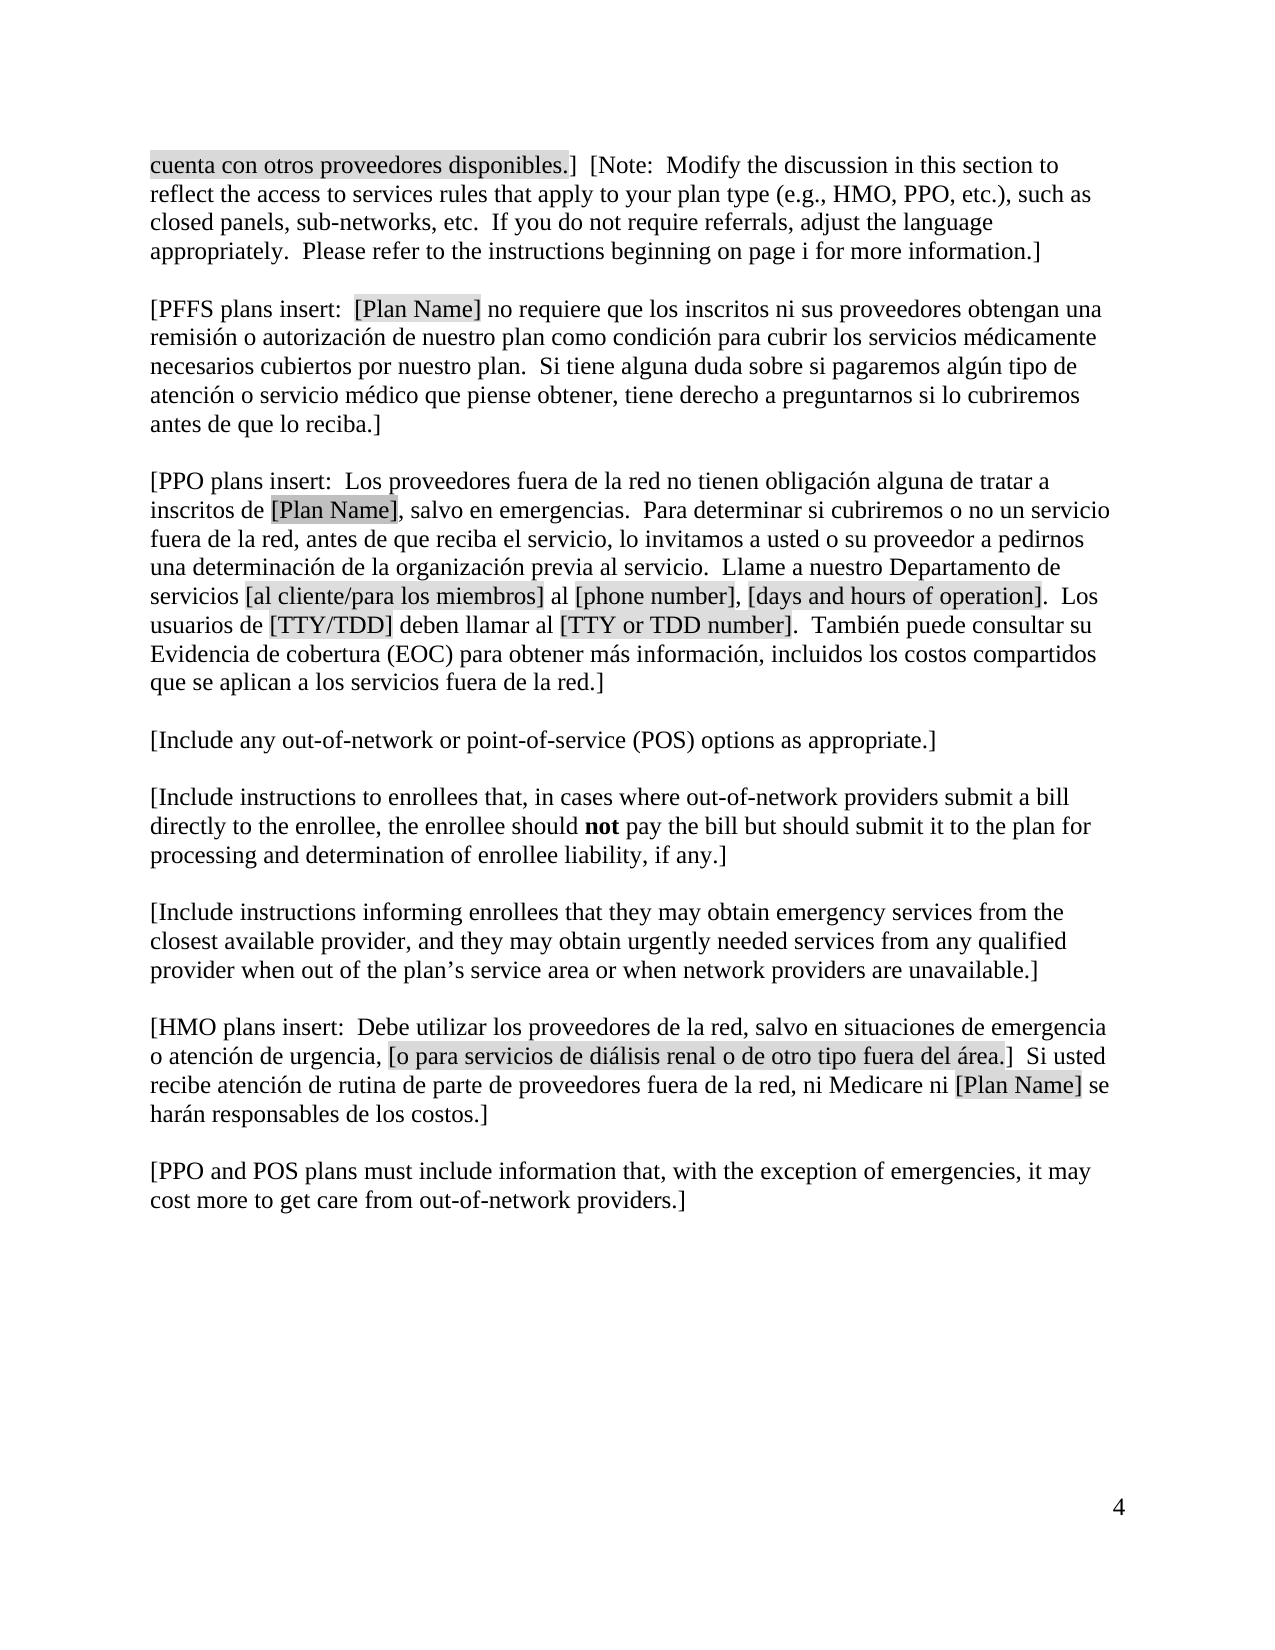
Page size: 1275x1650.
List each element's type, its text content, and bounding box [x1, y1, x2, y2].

text [Include instructions to enrollees that, in cases where out-of-network providers submit a bill directly to the enrollee, the enrollee should not pay the bill but should submit it to the plan for processing and determination of enrollee liability, if any.] [150, 782, 1125, 869]
text [PPO plans insert: Los proveedores fuera de la red no tienen obligación alguna de tratar a inscritos de [Plan Name], salvo en emergencias. Para determinar si cubriremos o no un servicio fuera de la red, antes de que reciba el servicio, lo invitamos a usted o su proveedor a pedirnos una determinación de la organización previa al servicio. Llame a nuestro Departamento de servicios [al cliente/para los miembros] al [phone number], [days and hours of operation]. Los usuarios de [TTY/TDD] deben llamar al [TTY or TDD number]. También puede consultar su Evidencia de cobertura (EOC) para obtener más información, incluidos los costos compartidos que se aplican a los servicios fuera de la red.] [150, 466, 1125, 696]
text [PFFS plans insert: [Plan Name] no requiere que los inscritos ni sus proveedores obtengan una remisión o autorización de nuestro plan como condición para cubrir los servicios médicamente necesarios cubiertos por nuestro plan. Si tiene alguna duda sobre si pagaremos algún tipo de atención o servicio médico que piense obtener, tiene derecho a preguntarnos si lo cubriremos antes de que lo reciba.] [150, 294, 1125, 437]
text [HMO plans insert: Debe utilizar los proveedores de la red, salvo en situaciones de emergencia o atención de urgencia, [o para servicios de diálisis renal o de otro tipo fuera del área.] Si usted recibe atención de rutina de parte de proveedores fuera de la red, ni Medicare ni [Plan Name] se harán responsables de los costos.] [150, 1012, 1125, 1127]
text [PPO and POS plans must include information that, with the exception of emergencies, it may cost more to get care from out-of-network providers.] [150, 1156, 1125, 1214]
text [150, 150, 1125, 265]
text [Include any out-of-network or point-of-service (POS) options as appropriate.] [150, 725, 1125, 754]
text [Include instructions informing enrollees that they may obtain emergency services from the closest available provider, and they may obtain urgently needed services from any qualified provider when out of the plan’s service area or when network providers are unavailable.] [150, 897, 1125, 984]
